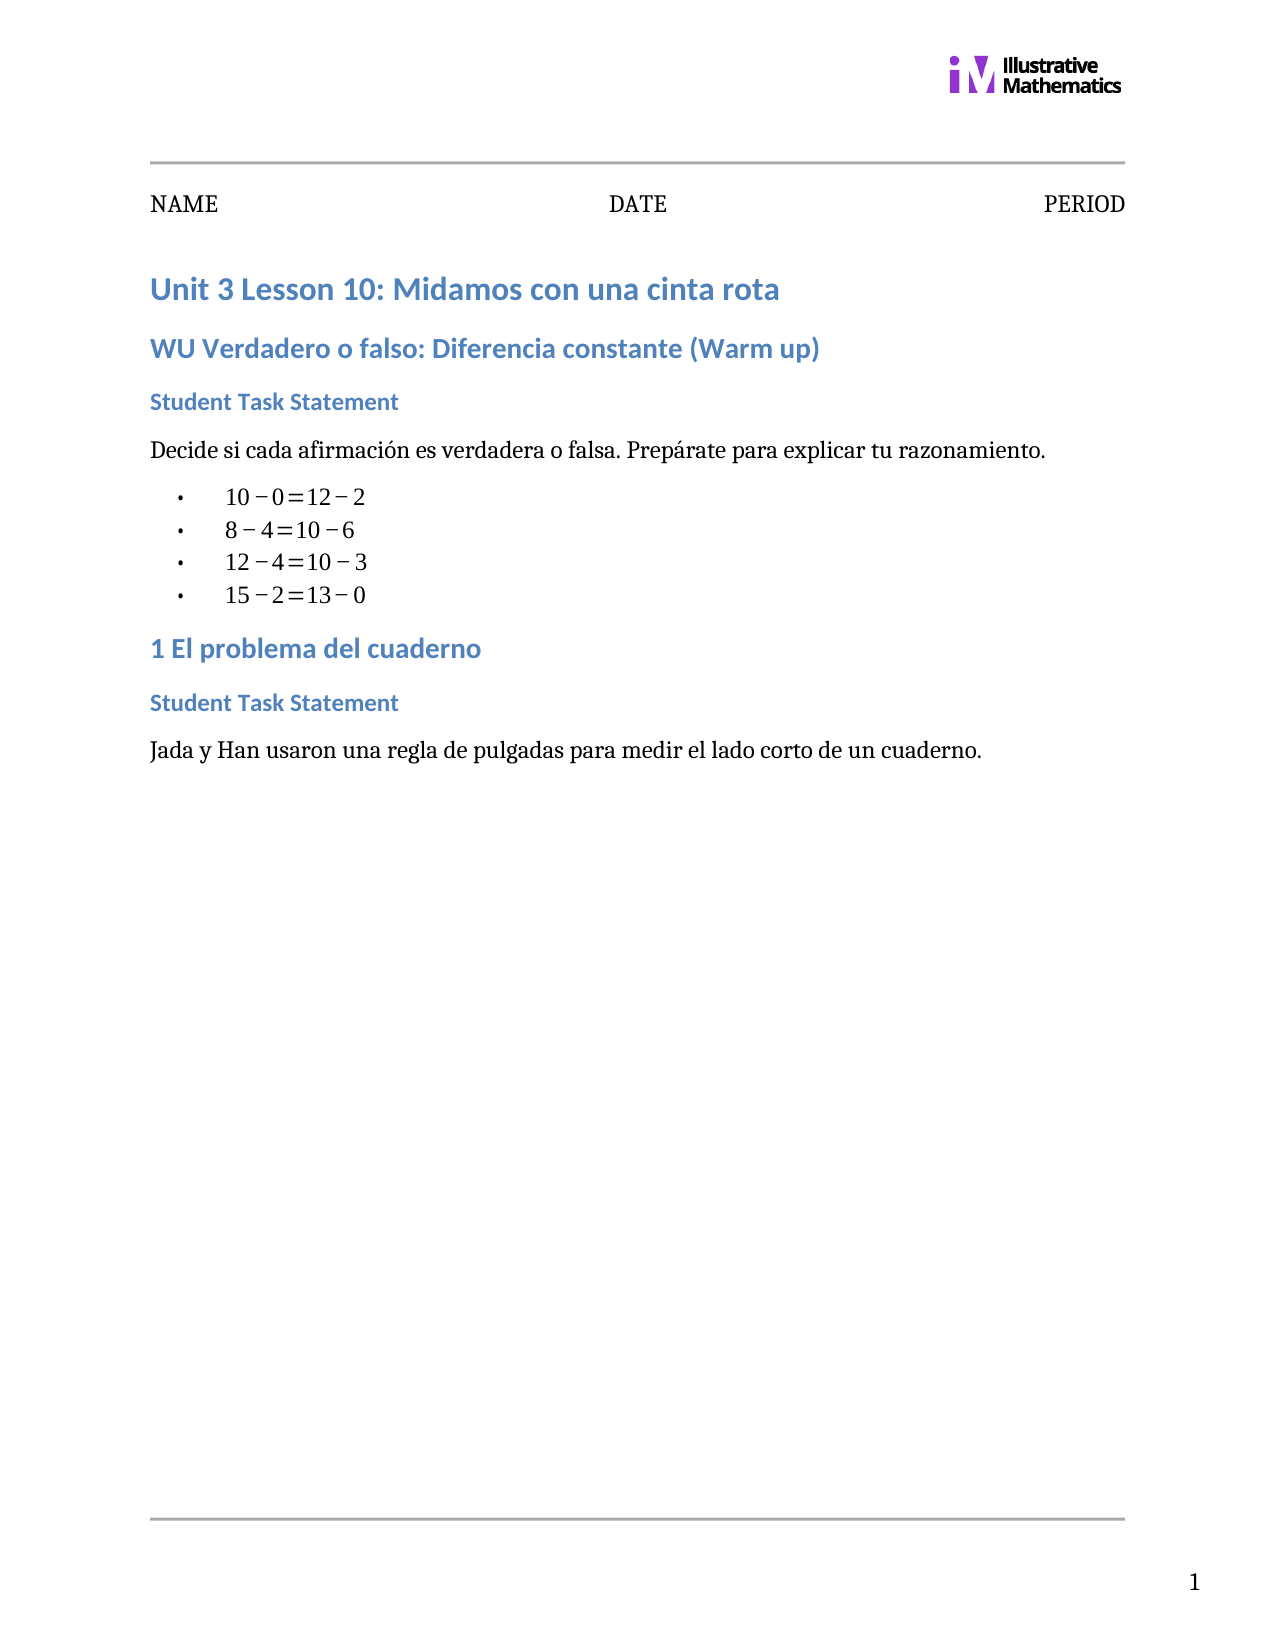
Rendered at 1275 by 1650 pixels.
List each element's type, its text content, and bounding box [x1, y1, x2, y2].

subtitle WU Verdadero o falso: Diferencia constante (Warm up) [150, 330, 1125, 366]
subtitle 1 El problema del cuaderno [150, 630, 1125, 666]
subtitle Student Task Statement [150, 386, 1125, 417]
text Jada y Han usaron una regla de pulgadas para medir el lado corto de un cuaderno. [150, 736, 1125, 765]
subtitle Unit 3 Lesson 10: Midamos con una cinta rota [150, 268, 1125, 309]
subtitle Student Task Statement [150, 687, 1125, 717]
picture [949, 55, 1121, 93]
text Decide si cada afirmación es verdadera o falsa. Prepárate para explicar tu razonamiento. [150, 436, 1125, 464]
